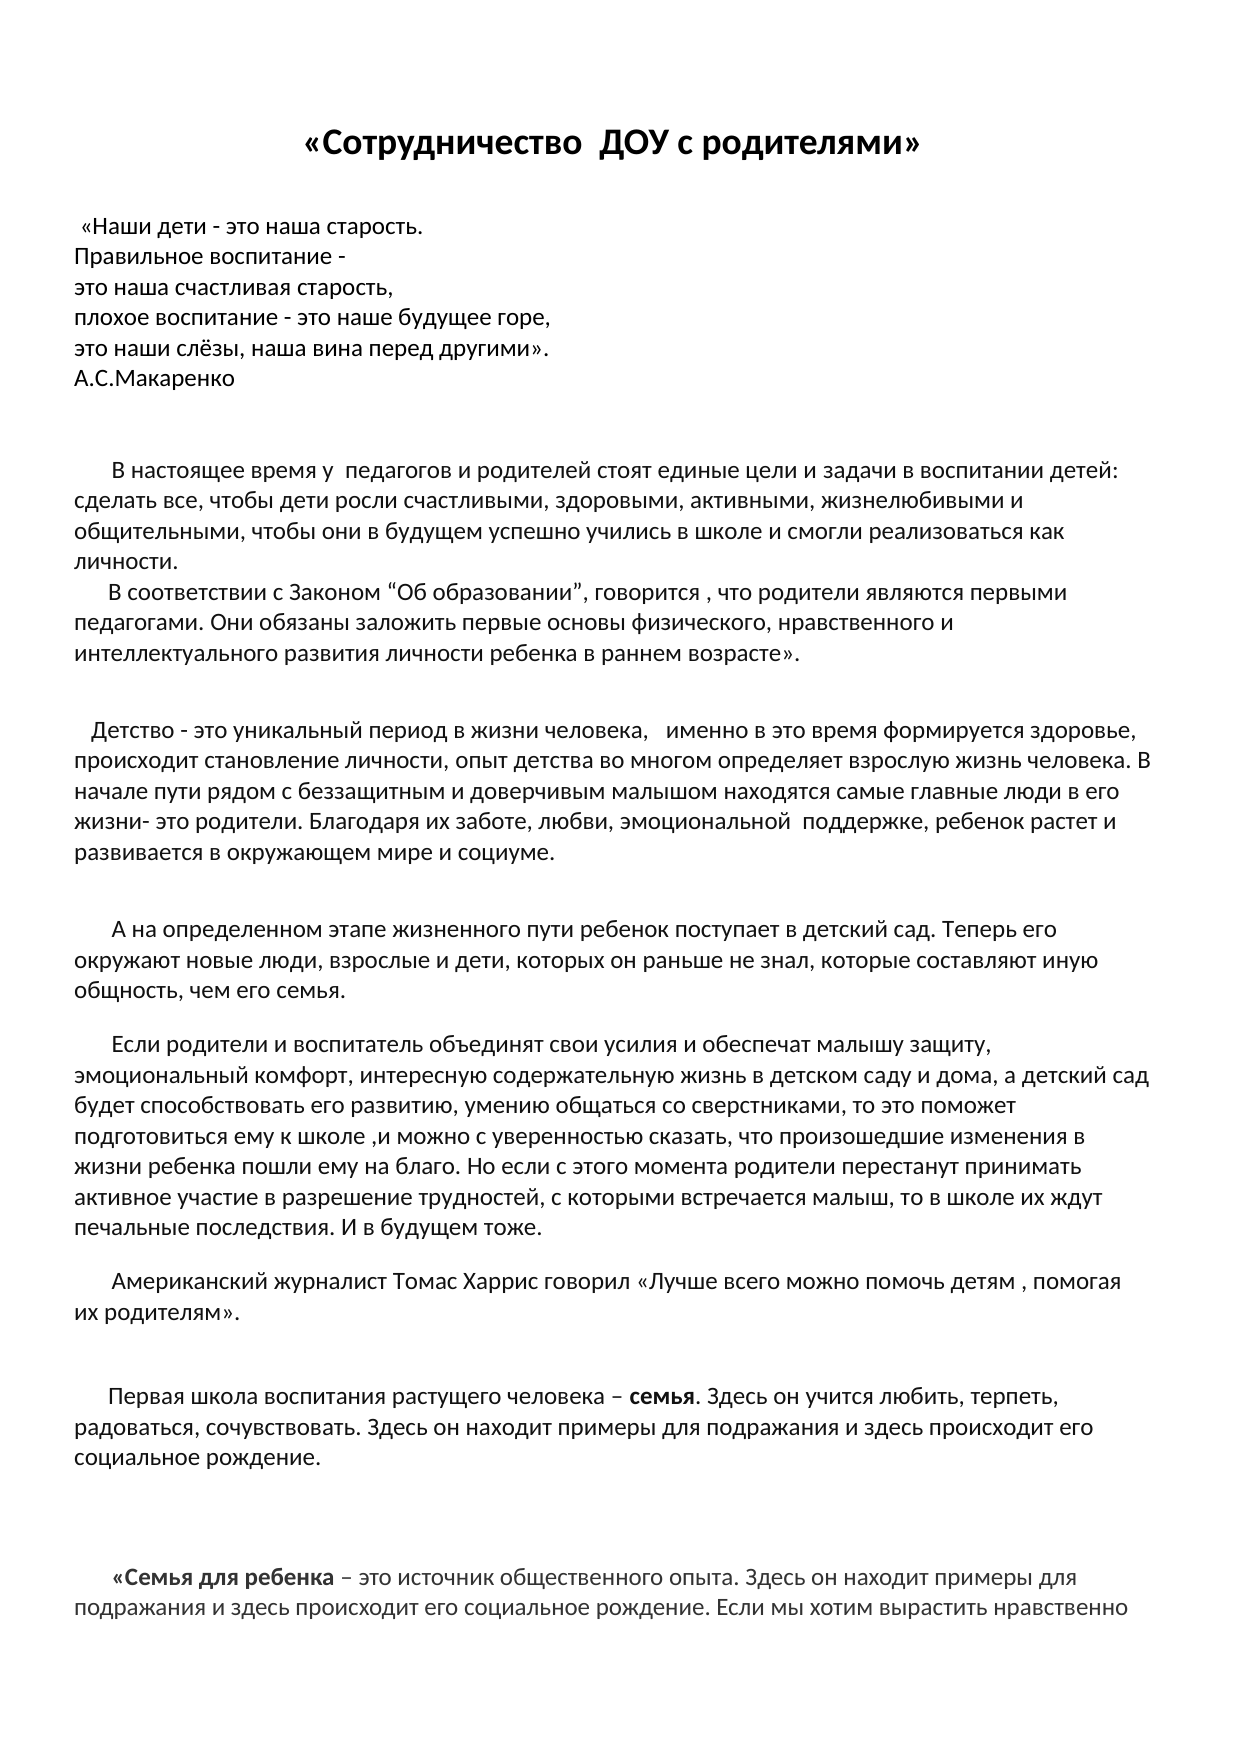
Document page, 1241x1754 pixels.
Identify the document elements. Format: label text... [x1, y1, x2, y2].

text Если родители и воспитатель объединят свои усилия и обеспечат малышу защиту, эмоциональный комфорт, интересную содержательную жизнь в детском саду и дома, а детский сад будет способствовать его развитию, умению общаться со сверстниками, то это поможет подготовиться ему к школе ,и можно с уверенностью сказать, что произошедшие изменения в жизни ребенка пошли ему на благо. Но если с этого момента родители перестанут принимать активное участие в разрешение трудностей, с которыми встречается малыш, то в школе их ждут печальные последствия. И в будущем тоже. [74, 1028, 1152, 1242]
text Американский журналист Томас Харрис говорил «Лучше всего можно помочь детям , помогая их родителям». [74, 1265, 1152, 1326]
text В соответствии с Законом “Об образовании”, говорится , что родители являются первыми педагогами. Они обязаны заложить первые основы физического, нравственного и интеллектуального развития личности ребенка в раннем возрасте». [74, 576, 1152, 668]
text А.С.Макаренко [74, 362, 1152, 393]
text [74, 1561, 1152, 1622]
text В настоящее время у педагогов и родителей стоят единые цели и задачи в воспитании детей: сделать все, чтобы дети росли счастливыми, здоровыми, активными, жизнелюбивыми и общительными, чтобы они в будущем успешно учились в школе и смогли реализоваться как личности. [74, 454, 1152, 576]
text Правильное воспитание - [74, 240, 1152, 271]
text «Сотрудничество ДОУ с родителями» [74, 118, 1152, 164]
text «Наши дети - это наша старость. [74, 210, 1152, 240]
text Детство - это уникальный период в жизни человека, именно в это время формируется здоровье, происходит становление личности, опыт детства во многом определяет взрослую жизнь человека. В начале пути рядом с беззащитным и доверчивым малышом находятся самые главные люди в его жизни- это родители. Благодаря их заботе, любви, эмоциональной поддержке, ребенок растет и развивается в окружающем мире и социуме. [74, 714, 1152, 866]
text Первая школа воспитания растущего человека – семья. Здесь он учится любить, терпеть, радоваться, сочувствовать. Здесь он находит примеры для подражания и здесь происходит его социальное рождение. [74, 1380, 1152, 1472]
text А на определенном этапе жизненного пути ребенок поступает в детский сад. Теперь его окружают новые люди, взрослые и дети, которых он раньше не знал, которые составляют иную общность, чем его семья. [74, 913, 1152, 1005]
text это наша счастливая старость, [74, 271, 1152, 301]
text плохое воспитание - это наше будущее горе, [74, 301, 1152, 332]
text это наши слёзы, наша вина перед другими». [74, 332, 1152, 362]
